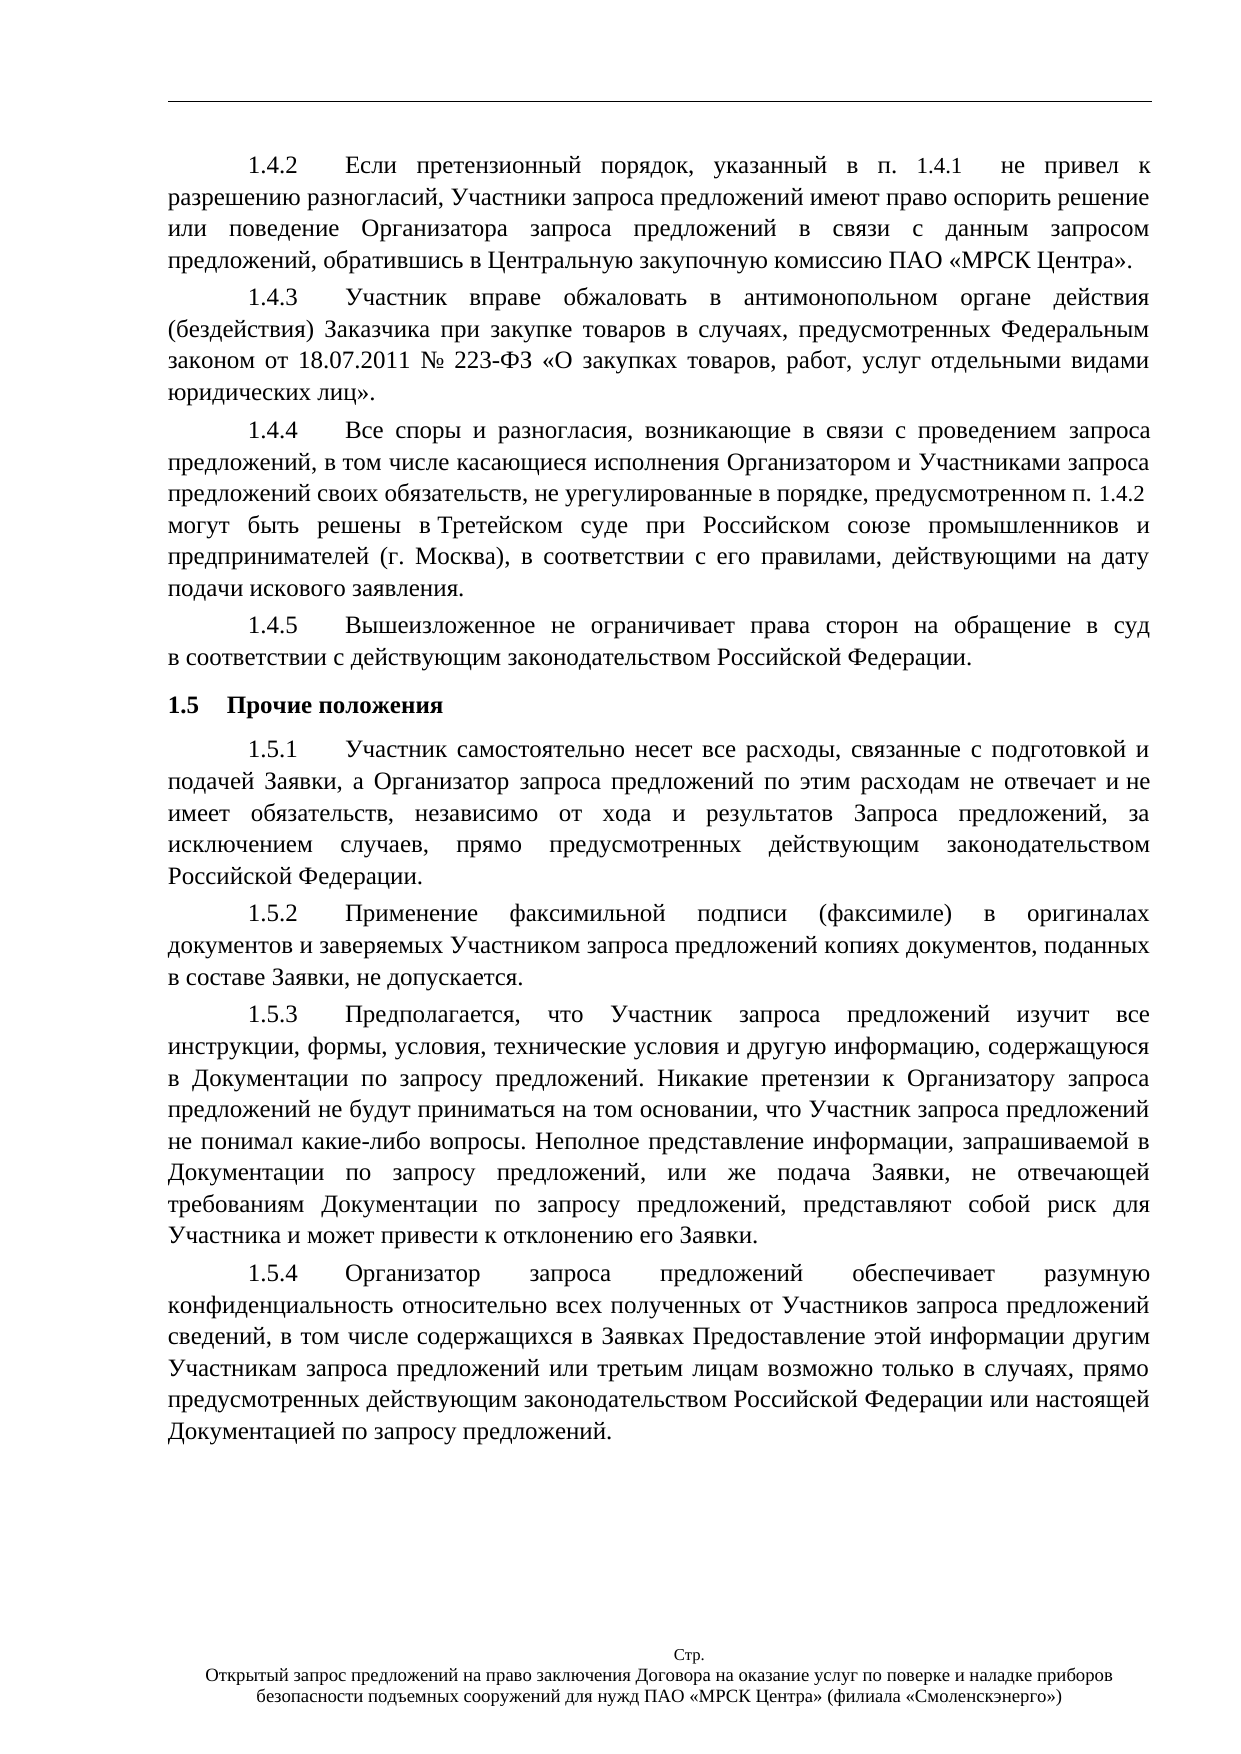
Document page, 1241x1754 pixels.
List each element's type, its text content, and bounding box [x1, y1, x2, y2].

list Участник вправе обжаловать в антимонопольном органе действия (бездействия) Заказчика при закупке товаров в случаях, предусмотренных Федеральным законом от 18.07.2011 № 223-ФЗ «О закупках товаров, работ, услуг отдельными видами юридических лиц». [168, 282, 1150, 406]
list Предполагается, что Участник запроса предложений изучит все инструкции, формы, условия, технические условия и другую информацию, содержащуюся в Документации по запросу предложений. Никакие претензии к Организатору запроса предложений не будут приниматься на том основании, что Участник запроса предложений не понимал какие-либо вопросы. Неполное представление информации, запрашиваемой в Документации по запросу предложений, или же подача Заявки, не отвечающей требованиям Документации по запросу предложений, представляют собой риск для Участника и может привести к отклонению его Заявки. [168, 999, 1150, 1249]
subtitle Прочие положения [168, 690, 1152, 719]
list Если претензионный порядок, указанный в п. 1.4.1 не привел к разрешению разногласий, Участники запроса предложений имеют право оспорить решение или поведение Организатора запроса предложений в связи с данным запросом предложений, обратившись в Центральную закупочную комиссию ПАО «МРСК Центра». [168, 150, 1150, 273]
list Применение факсимильной подписи (факсимиле) в оригиналах документов и заверяемых Участником запроса предложений копиях документов, поданных в составе Заявки, не допускается. [168, 898, 1150, 990]
list Участник самостоятельно несет все расходы, связанные с подготовкой и подачей Заявки, а Организатор запроса предложений по этим расходам не отвечает и не имеет обязательств, независимо от хода и результатов Запроса предложений, за исключением случаев, прямо предусмотренных действующим законодательством Российской Федерации. [168, 734, 1150, 889]
list Вышеизложенное не ограничивает права сторон на обращение в суд в соответствии с действующим законодательством Российской Федерации. [168, 611, 1150, 671]
list Организатор запроса предложений обеспечивает разумную конфиденциальность относительно всех полученных от Участников запроса предложений сведений, в том числе содержащихся в Заявках Предоставление этой информации другим Участникам запроса предложений или третьим лицам возможно только в случаях, прямо предусмотренных действующим законодательством Российской Федерации или настоящей Документацией по запросу предложений. [168, 1258, 1150, 1445]
list Все споры и разногласия, возникающие в связи с проведением запроса предложений, в том числе касающиеся исполнения Организатором и Участниками запроса предложений своих обязательств, не урегулированные в порядке, предусмотренном п. 1.4.2 могут быть решены в Третейском суде при Российском союзе промышленников и предпринимателей (г. Москва), в соответствии с его правилами, действующими на дату подачи искового заявления. [168, 415, 1150, 602]
